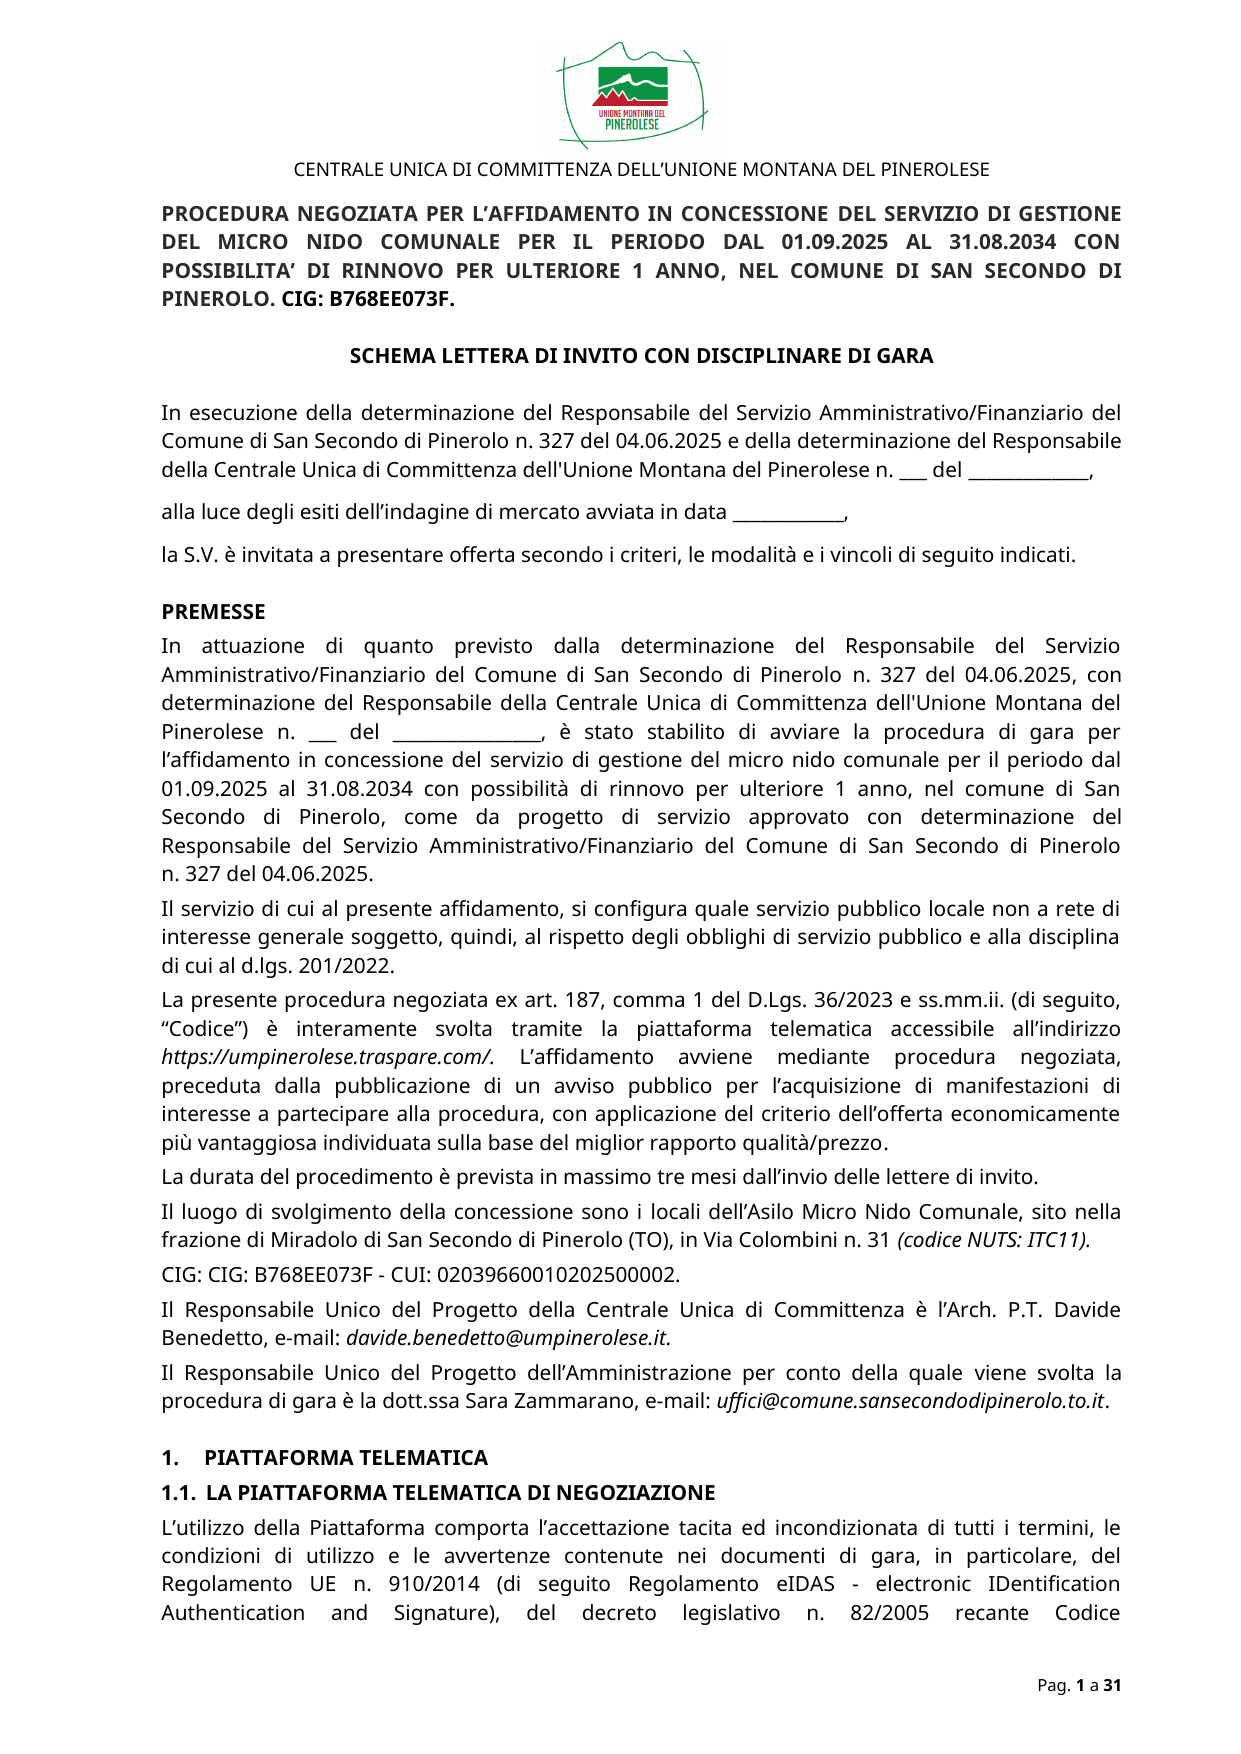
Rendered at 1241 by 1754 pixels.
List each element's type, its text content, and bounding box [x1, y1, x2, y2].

text SCHEMA LETTERA DI INVITO CON DISCIPLINARE DI GARA [161, 341, 1122, 369]
text In attuazione di quanto previsto dalla determinazione del Responsabile del Servizio Amministrativo/Finanziario del Comune di San Secondo di Pinerolo n. 327 del 04.06.2025, con determinazione del Responsabile della Centrale Unica di Committenza dell'Unione Montana del Pinerolese n. ___ del ________________, è stato stabilito di avviare la procedura di gara per l’affidamento in concessione del servizio di gestione del micro nido comunale per il periodo dal 01.09.2025 al 31.08.2034 con possibilità di rinnovo per ulteriore 1 anno, nel comune di San Secondo di Pinerolo, come da progetto di servizio approvato con determinazione del Responsabile del Servizio Amministrativo/Finanziario del Comune di San Secondo di Pinerolo n. 327 del 04.06.2025. [161, 632, 1122, 888]
text In esecuzione della determinazione del Responsabile del Servizio Amministrativo/Finanziario del Comune di San Secondo di Pinerolo n. 327 del 04.06.2025 e della determinazione del Responsabile della Centrale Unica di Committenza dell'Unione Montana del Pinerolese n. ___ del _____________, [161, 398, 1122, 483]
text Il servizio di cui al presente affidamento, si configura quale servizio pubblico locale non a rete di interesse generale soggetto, quindi, al rispetto degli obblighi di servizio pubblico e alla disciplina di cui al d.lgs. 201/2022. [161, 894, 1122, 979]
text Il Responsabile Unico del Progetto della Centrale Unica di Committenza è l’Arch. P.T. Davide Benedetto, e-mail: davide.benedetto@umpinerolese.it. [161, 1295, 1122, 1352]
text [161, 1513, 1122, 1626]
text Il Responsabile Unico del Progetto dell’Amministrazione per conto della quale viene svolta la procedura di gara è la dott.ssa Sara Zammarano, e-mail: uffici@comune.sansecondodipinerolo.to.it. [161, 1358, 1122, 1415]
subtitle PREMESSE [161, 597, 1122, 625]
text PROCEDURA NEGOZIATA PER L’AFFIDAMENTO IN CONCESSIONE DEL SERVIZIO DI GESTIONE DEL MICRO NIDO COMUNALE PER IL PERIODO DAL 01.09.2025 AL 31.08.2034 CON POSSIBILITA’ DI RINNOVO PER ULTERIORE 1 ANNO, NEL COMUNE DI SAN SECONDO DI PINEROLO. CIG: B768EE073F. [161, 199, 1122, 313]
text La durata del procedimento è prevista in massimo tre mesi dall’invio delle lettere di invito. [161, 1162, 1122, 1191]
subtitle PIATTAFORMA TELEMATICA [161, 1443, 1122, 1472]
text Il luogo di svolgimento della concessione sono i locali dell’Asilo Micro Nido Comunale, sito nella frazione di Miradolo di San Secondo di Pinerolo (TO), in Via Colombini n. 31 (codice NUTS: ITC11). [161, 1197, 1122, 1254]
text la S.V. è invitata a presentare offerta secondo i criteri, le modalità e i vincoli di seguito indicati. [161, 540, 1122, 568]
text alla luce degli esiti dell’indagine di mercato avviata in data ____________, [161, 497, 1122, 526]
subtitle LA PIATTAFORMA TELEMATICA DI NEGOZIAZIONE [161, 1478, 1122, 1506]
text CIG: CIG: B768EE073F - CUI: 02039660010202500002. [161, 1260, 1122, 1288]
text La presente procedura negoziata ex art. 187, comma 1 del D.Lgs. 36/2023 e ss.mm.ii. (di seguito, “Codice”) è interamente svolta tramite la piattaforma telematica accessibile all’indirizzo https://umpinerolese.traspare.com/. L’affidamento avviene mediante procedura negoziata, preceduta dalla pubblicazione di un avviso pubblico per l’acquisizione di manifestazioni di interesse a partecipare alla procedura, con applicazione del criterio dell’offerta economicamente più vantaggiosa individuata sulla base del miglior rapporto qualità/prezzo. [161, 985, 1122, 1156]
